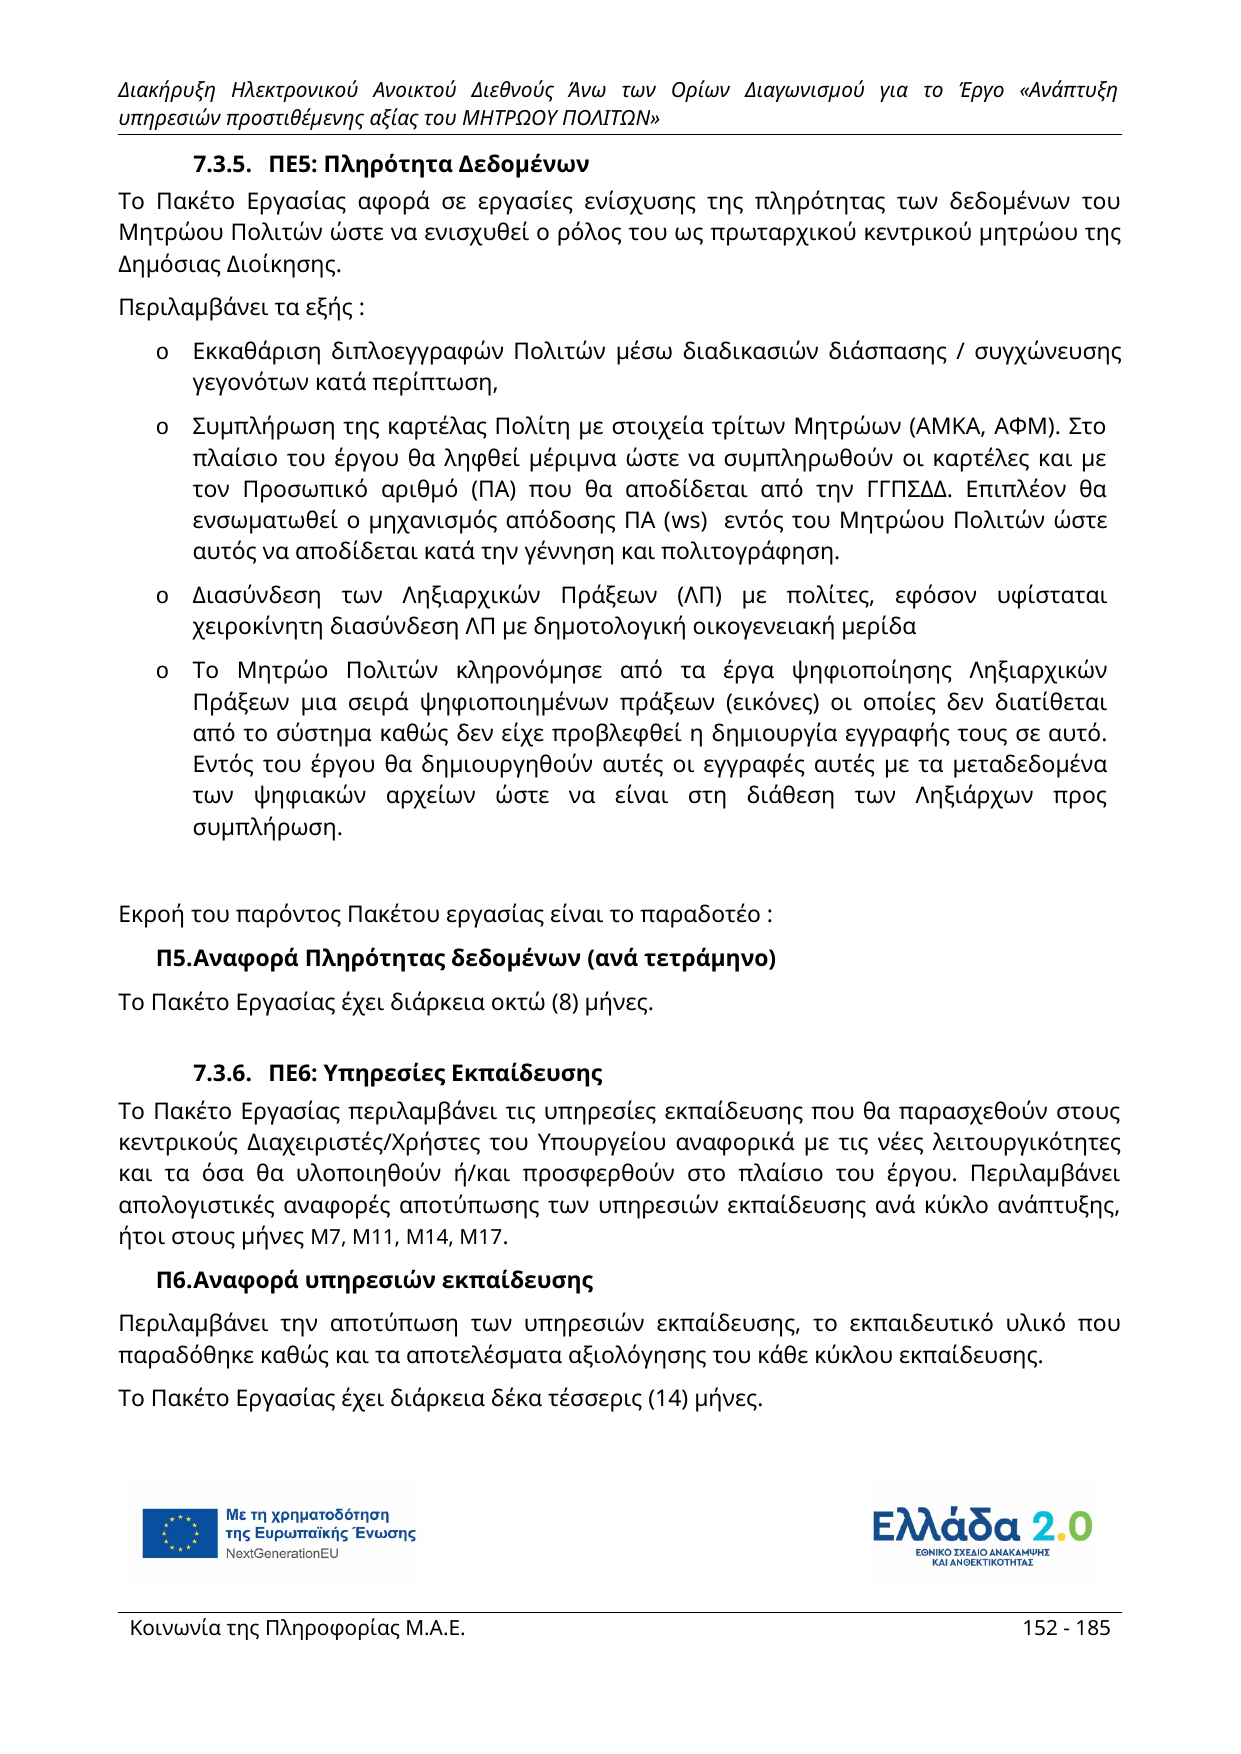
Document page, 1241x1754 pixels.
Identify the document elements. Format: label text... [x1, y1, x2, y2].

subtitle ΠΕ6: Υπηρεσίες Εκπαίδευσης [193, 1057, 1122, 1088]
text Το Πακέτο Εργασίας έχει διάρκεια οκτώ (8) μήνες. [118, 985, 1122, 1017]
text Εκροή του παρόντος Πακέτου εργασίας είναι το παραδοτέο : [118, 898, 1122, 929]
text Το Πακέτο Εργασίας αφορά σε εργασίες ενίσχυσης της πληρότητας των δεδομένων του Μητρώου Πολιτών ώστε να ενισχυθεί ο ρόλος του ως πρωταρχικού κεντρικού μητρώου της Δημόσιας Διοίκησης. [118, 185, 1122, 279]
text Το Πακέτο Εργασίας έχει διάρκεια δέκα τέσσερις (14) μήνες. [118, 1382, 1122, 1413]
list Διασύνδεση των Ληξιαρχικών Πράξεων (ΛΠ) με πολίτες, εφόσον υφίσταται χειροκίνητη διασύνδεση ΛΠ με δημοτολογική οικογενειακή μερίδα [155, 579, 1108, 642]
list Αναφορά υπηρεσιών εκπαίδευσης [156, 1263, 1122, 1295]
text Περιλαμβάνει την αποτύπωση των υπηρεσιών εκπαίδευσης, το εκπαιδευτικό υλικό που παραδόθηκε καθώς και τα αποτελέσματα αξιολόγησης του κάθε κύκλου εκπαίδευσης. [118, 1307, 1122, 1370]
list Συμπλήρωση της καρτέλας Πολίτη με στοιχεία τρίτων Μητρώων (ΑΜΚΑ, ΑΦΜ). Στο πλαίσιο του έργου θα ληφθεί μέριμνα ώστε να συμπληρωθούν οι καρτέλες και με τον Προσωπικό αριθμό (ΠΑ) που θα αποδίδεται από την ΓΓΠΣΔΔ. Επιπλέον θα ενσωματωθεί ο μηχανισμός απόδοσης ΠΑ (ws) εντός του Μητρώου Πολιτών ώστε αυτός να αποδίδεται κατά την γέννηση και πολιτογράφηση. [155, 410, 1108, 566]
subtitle ΠΕ5: Πληρότητα Δεδομένων [193, 147, 1122, 179]
text Περιλαμβάνει τα εξής : [118, 291, 1122, 322]
list Το Μητρώο Πολιτών κληρονόμησε από τα έργα ψηφιοποίησης Ληξιαρχικών Πράξεων μια σειρά ψηφιοποιημένων πράξεων (εικόνες) οι οποίες δεν διατίθεται από το σύστημα καθώς δεν είχε προβλεφθεί η δημιουργία εγγραφής τους σε αυτό. Εντός του έργου θα δημιουργηθούν αυτές οι εγγραφές αυτές με τα μεταδεδομένα των ψηφιακών αρχείων ώστε να είναι στη διάθεση των Ληξιάρχων προς συμπλήρωση. [155, 654, 1108, 842]
picture [869, 1481, 1101, 1583]
text Το Πακέτο Εργασίας περιλαμβάνει τις υπηρεσίες εκπαίδευσης που θα παρασχεθούν στους κεντρικούς Διαχειριστές/Χρήστες του Υπουργείου αναφορικά με τις νέες λειτουργικότητες και τα όσα θα υλοποιηθούν ή/και προσφερθούν στο πλαίσιο του έργου. Περιλαμβάνει απολογιστικές αναφορές αποτύπωσης των υπηρεσιών εκπαίδευσης ανά κύκλο ανάπτυξης, ήτοι στους μήνες Μ7, Μ11, Μ14, Μ17. [118, 1095, 1122, 1251]
list Αναφορά Πληρότητας δεδομένων (ανά τετράμηνο) [156, 942, 1122, 973]
list Εκκαθάριση διπλοεγγραφών Πολιτών μέσω διαδικασιών διάσπασης / συγχώνευσης γεγονότων κατά περίπτωση, [155, 335, 1122, 398]
picture [129, 1477, 422, 1587]
